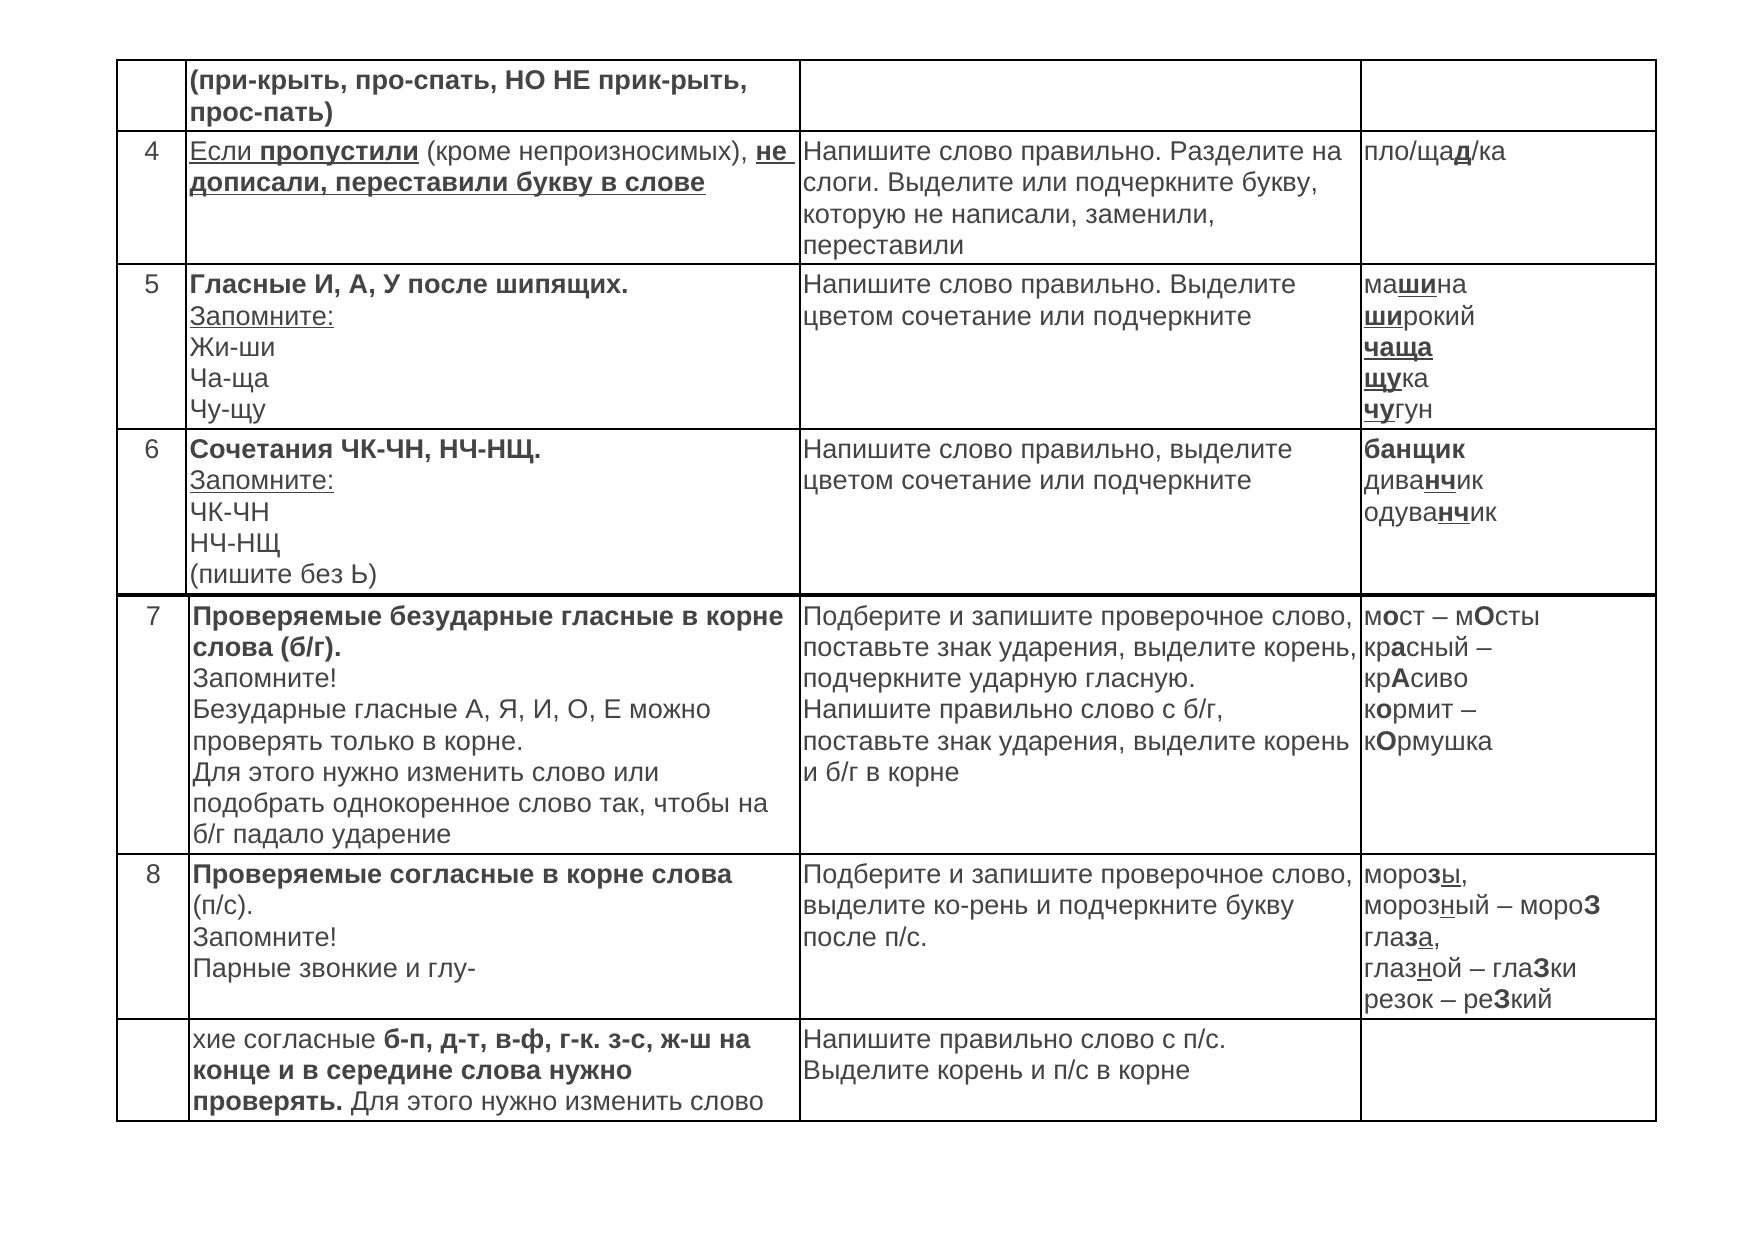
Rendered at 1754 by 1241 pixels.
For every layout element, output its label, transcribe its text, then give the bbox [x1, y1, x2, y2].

table_cell машина широкий чаща щука чугун [1362, 265, 1655, 428]
table_cell [1362, 1020, 1655, 1119]
table_cell 3 [118, 61, 185, 130]
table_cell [801, 1020, 1360, 1119]
table_cell Напишите слово правильно, выделите цветом сочетание или подчеркните [801, 430, 1360, 592]
table_cell 6 [118, 430, 185, 592]
table_cell Подберите и запишите проверочное слово, выделите ко-рень и подчеркните букву после п/с. [801, 855, 1360, 1017]
table_cell пло/щад/ка [1362, 132, 1655, 263]
table_cell Напишите слово правильно. Разделите на слоги. Выделите или подчеркните букву, которую не написали, заменили, переставили [801, 132, 1360, 263]
table_cell Проверяемые согласные в корне слова (п/с). Запомните! Парные звонкие и глу- [190, 855, 799, 1017]
table_cell Сочетания ЧК-ЧН, НЧ-НЩ. Запомните: ЧК-ЧН НЧ-НЩ (пишите без Ь) [187, 430, 799, 592]
table_cell 5 [118, 265, 185, 428]
table_header Проверяемые безударные гласные в корне слова (б/г). Запомните! Безударные гласные А, Я, И, О, Е можно проверять только в корне. Для этого нужно изменить слово или подобрать однокоренное слово так, чтобы на б/г падало ударение [190, 597, 799, 853]
table_cell Гласные И, А, У после шипящих. Запомните: Жи-ши Ча-ща Чу-щу [187, 265, 799, 428]
table_cell банщик диванчик одуванчик [1362, 430, 1655, 592]
table_cell морозы, морозный – мороЗ глаза, глазной – глаЗки резок – реЗкий [1362, 855, 1655, 1017]
table_cell [118, 1020, 188, 1119]
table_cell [190, 1020, 799, 1119]
table_cell 8 [118, 855, 188, 1017]
table_cell Если пропустили (кроме непроизносимых), не дописали, переставили букву в слове [187, 132, 799, 263]
table_header мост – мОсты красный – крАсиво кормит – кОрмушка [1362, 597, 1655, 853]
table_cell Напишите слово правильно. Выделите цветом сочетание или подчеркните [801, 265, 1360, 428]
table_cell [801, 61, 1360, 130]
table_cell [1362, 61, 1655, 130]
table_header 7 [118, 597, 188, 853]
table_header Подберите и запишите проверочное слово, поставьте знак ударения, выделите корень, подчеркните ударную гласную. Напишите правильно слово с б/г, поставьте знак ударения, выделите корень и б/г в корне [801, 597, 1360, 853]
table_cell 4 [118, 132, 185, 263]
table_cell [187, 61, 799, 130]
